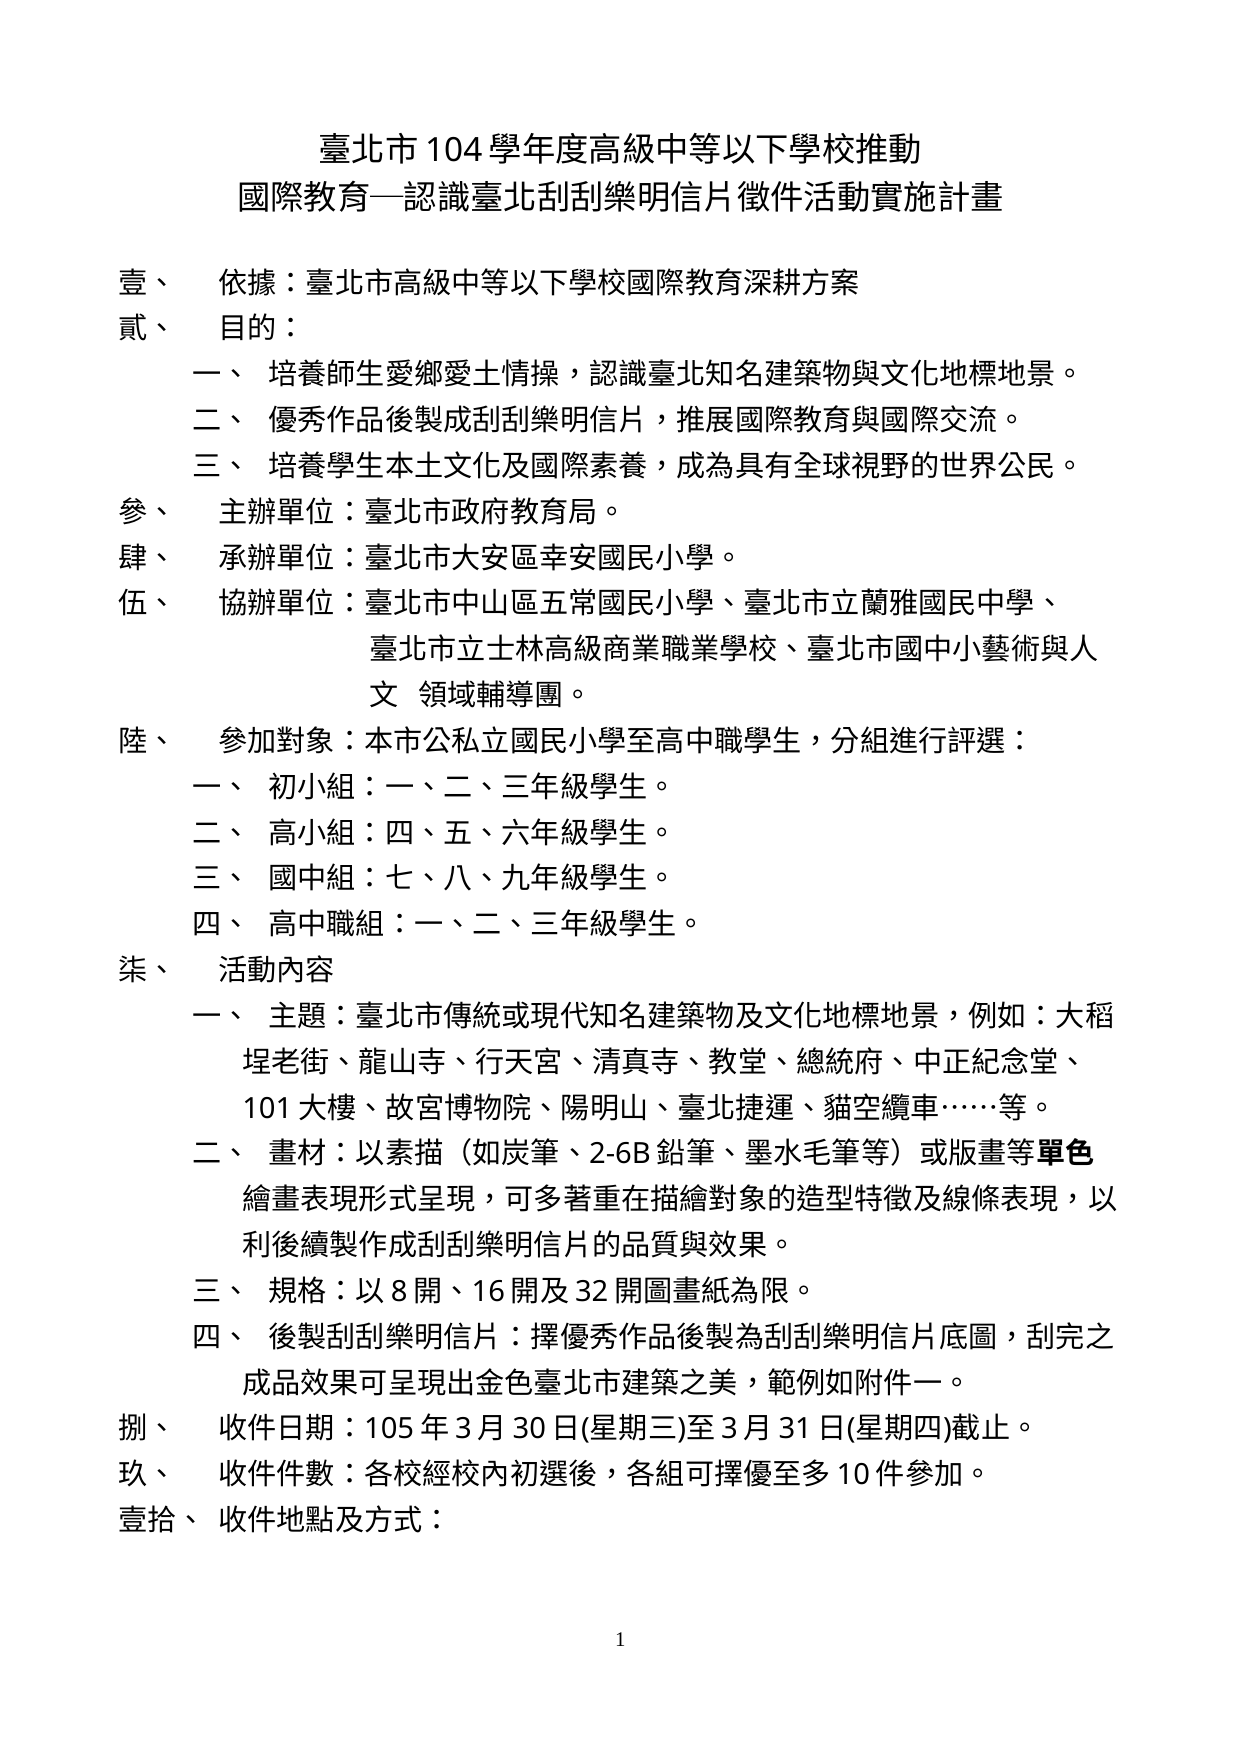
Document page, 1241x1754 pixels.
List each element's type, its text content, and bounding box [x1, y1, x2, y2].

list 培養師生愛鄉愛土情操，認識臺北知名建築物與文化地標地景。 [192, 348, 1122, 394]
list 初小組：一、二、三年級學生。 [192, 761, 1122, 806]
list 培養學生本土文化及國際素養，成為具有全球視野的世界公民。 [192, 440, 1122, 486]
list 目的： [118, 302, 1122, 348]
list 畫材：以素描（如炭筆、2-6B鉛筆、墨水毛筆等）或版畫等單色繪畫表現形式呈現，可多著重在描繪對象的造型特徵及線條表現，以利後續製作成刮刮樂明信片的品質與效果。 [192, 1127, 1122, 1265]
list 主辦單位：臺北市政府教育局。 [118, 486, 1122, 531]
text 臺北市104學年度高級中等以下學校推動 [118, 122, 1122, 171]
list 主題：臺北市傳統或現代知名建築物及文化地標地景，例如：大稻埕老街、龍山寺、行天宮、清真寺、教堂、總統府、中正紀念堂、101大樓、故宮博物院、陽明山、臺北捷運、貓空纜車……等。 [192, 990, 1122, 1127]
list 協辦單位：臺北市中山區五常國民小學、臺北市立蘭雅國民中學、 [118, 577, 1122, 623]
list 參加對象：本市公私立國民小學至高中職學生，分組進行評選： [118, 715, 1122, 761]
list 後製刮刮樂明信片：擇優秀作品後製為刮刮樂明信片底圖，刮完之成品效果可呈現出金色臺北市建築之美，範例如附件一。 [192, 1311, 1122, 1402]
list 優秀作品後製成刮刮樂明信片，推展國際教育與國際交流。 [192, 394, 1122, 440]
list 規格：以8開、16開及32開圖畫紙為限。 [192, 1265, 1122, 1311]
list 收件件數：各校經校內初選後，各組可擇優至多10件參加。 [118, 1448, 1122, 1494]
list 高中職組：一、二、三年級學生。 [192, 898, 1122, 944]
list 國中組：七、八、九年級學生。 [192, 852, 1122, 898]
list 承辦單位：臺北市大安區幸安國民小學。 [118, 531, 1122, 577]
list 依據：臺北市高級中等以下學校國際教育深耕方案 [118, 256, 1122, 302]
list 收件地點及方式： [118, 1494, 1122, 1540]
text 國際教育─認識臺北刮刮樂明信片徵件活動實施計畫 [118, 171, 1122, 219]
text 臺北市立士林高級商業職業學校、臺北市國中小藝術與人文 領域輔導團。 [369, 623, 1122, 715]
list 活動內容 [118, 944, 1122, 990]
list 收件日期：105年3月30日(星期三)至3月31日(星期四)截止。 [118, 1402, 1122, 1448]
list 高小組：四、五、六年級學生。 [192, 806, 1122, 852]
